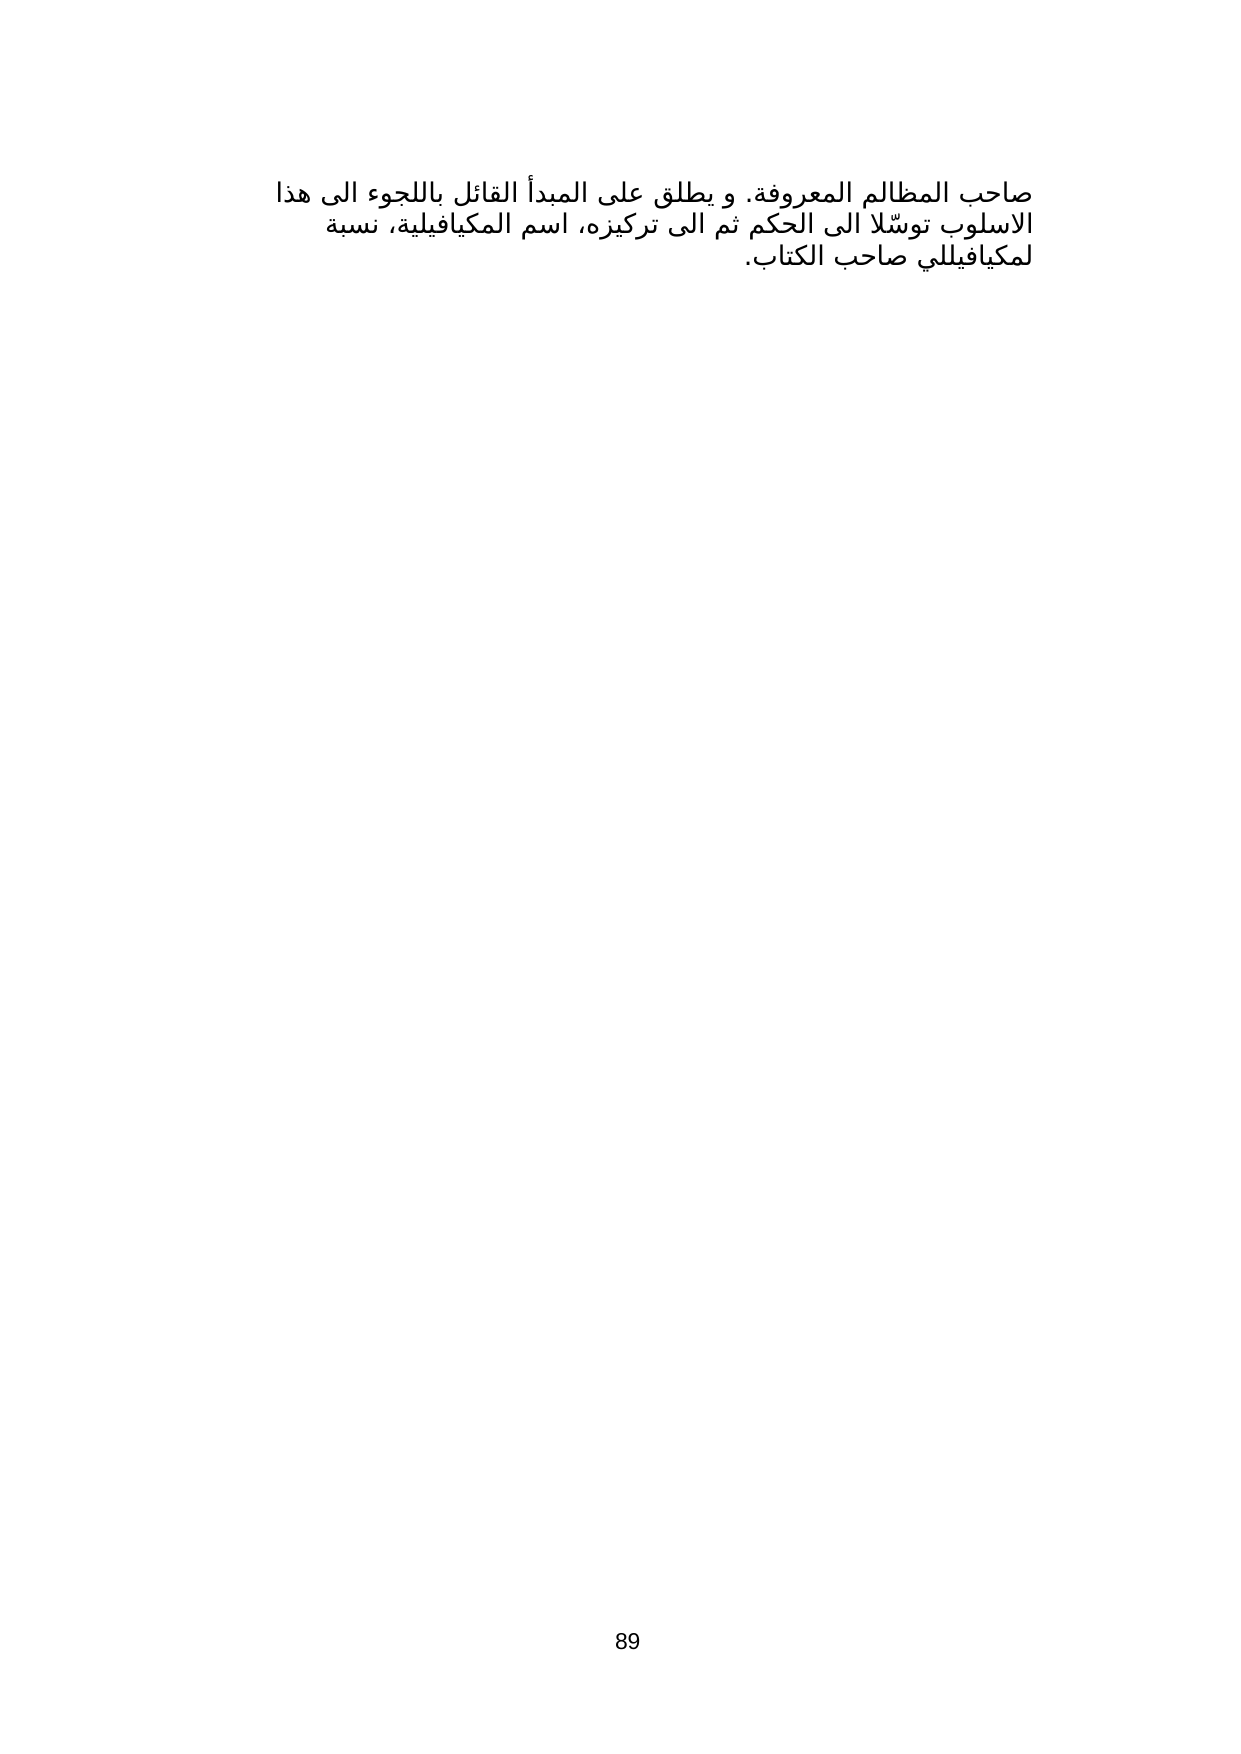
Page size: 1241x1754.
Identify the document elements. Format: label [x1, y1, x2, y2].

text [222, 177, 1033, 272]
